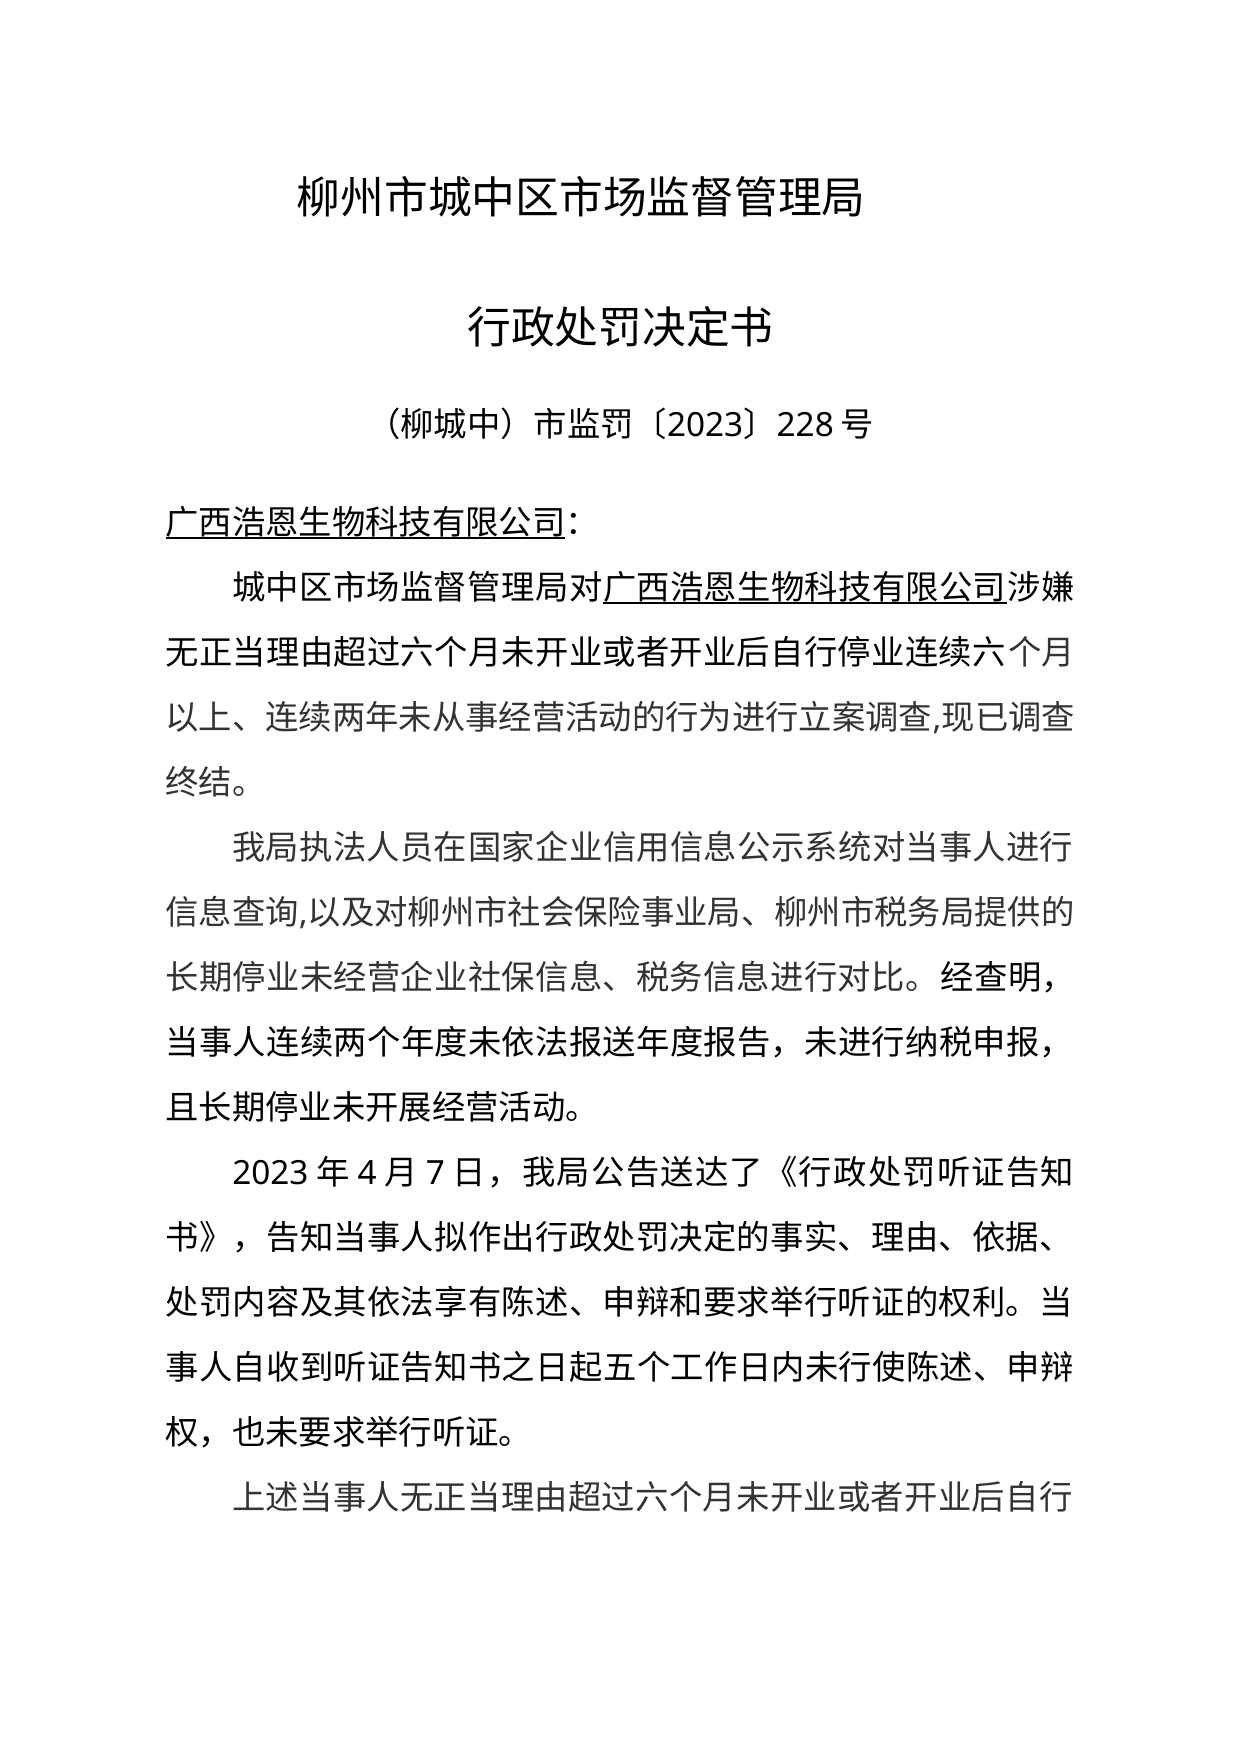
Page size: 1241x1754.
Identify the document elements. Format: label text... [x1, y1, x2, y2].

text 柳州市城中区市场监督管理局 [165, 162, 1075, 227]
text 行政处罚决定书 [165, 292, 1075, 357]
text （柳城中）市监罚〔2023〕228号 [165, 389, 1075, 454]
text 城中区市场监督管理局对广西浩恩生物科技有限公司涉嫌无正当理由超过六个月未开业或者开业后自行停业连续六个月以上、连续两年未从事经营活动的行为进行立案调查,现已调查终结。 [165, 674, 1075, 812]
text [165, 1462, 1075, 1527]
text 广西浩恩生物科技有限公司： [165, 487, 1075, 552]
text 我局执法人员在国家企业信用信息公示系统对当事人进行信息查询,以及对柳州市社会保险事业局、柳州市税务局提供的长期停业未经营企业社保信息、税务信息进行对比。经查明，当事人连续两个年度未依法报送年度报告，未进行纳税申报，且长期停业未开展经营活动。 [165, 934, 1075, 1137]
text 我局执法人员在国家企业信用信息公示系统对当事人进行信息查询,以及对柳州市社会保险事业局、柳州市税务局提供的长期停业未经营企业社保信息、税务信息进行对比。经查明，当事人连续两个年度未依法报送年度报告，未进行纳税申报，且长期停业未开展经营活动。 [165, 812, 1075, 889]
text 2023年4月7日，我局公告送达了《行政处罚听证告知书》，告知当事人拟作出行政处罚决定的事实、理由、依据、处罚内容及其依法享有陈述、申辩和要求举行听证的权利。当事人自收到听证告知书之日起五个工作日内未行使陈述、申辩权，也未要求举行听证。 [165, 1137, 1075, 1462]
text 城中区市场监督管理局对广西浩恩生物科技有限公司涉嫌无正当理由超过六个月未开业或者开业后自行停业连续六个月以上、连续两年未从事经营活动的行为进行立案调查,现已调查终结。 [165, 552, 1075, 626]
